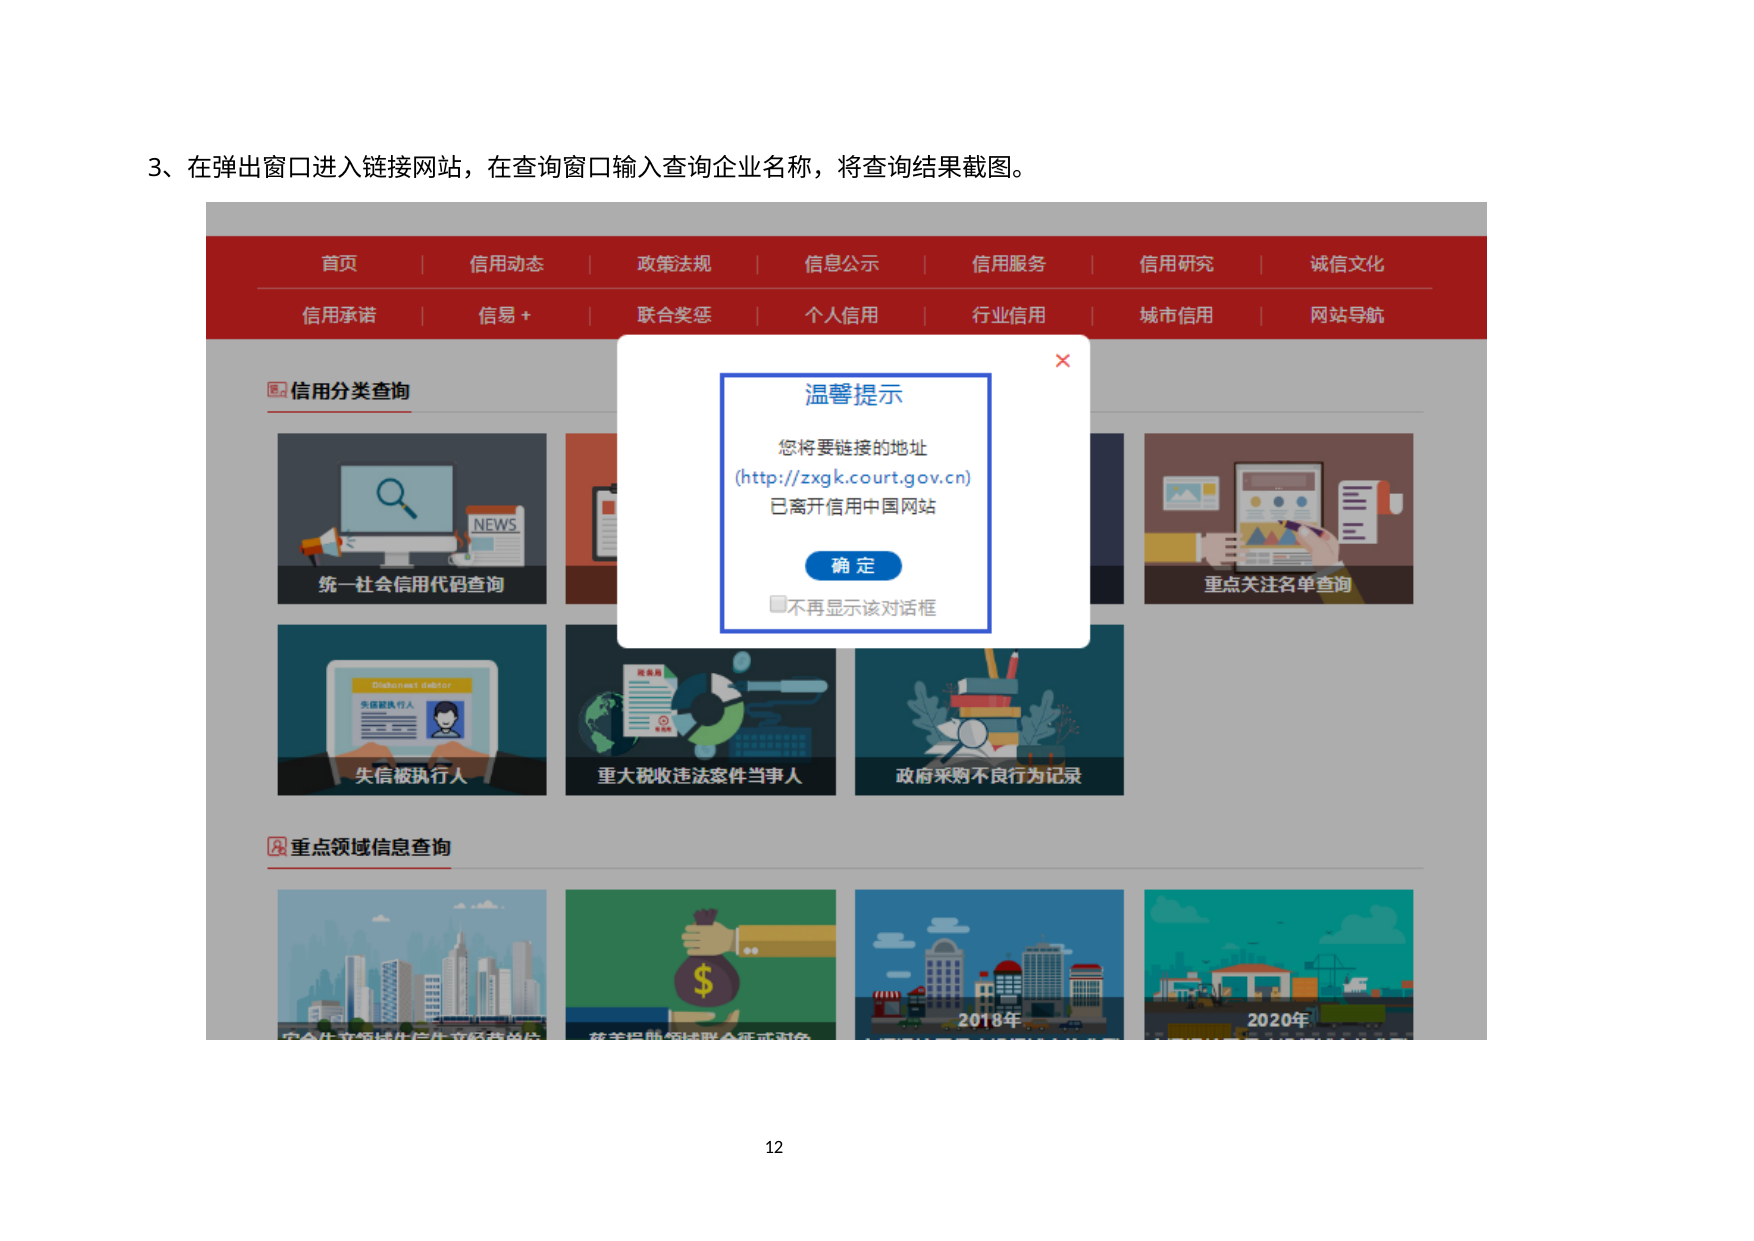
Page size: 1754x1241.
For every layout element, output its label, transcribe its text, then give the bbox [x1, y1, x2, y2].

picture [206, 202, 1487, 1040]
text 3、在弹出窗口进入链接网站，在查询窗口输入查询企业名称，将查询结果截图。 [148, 148, 1606, 184]
